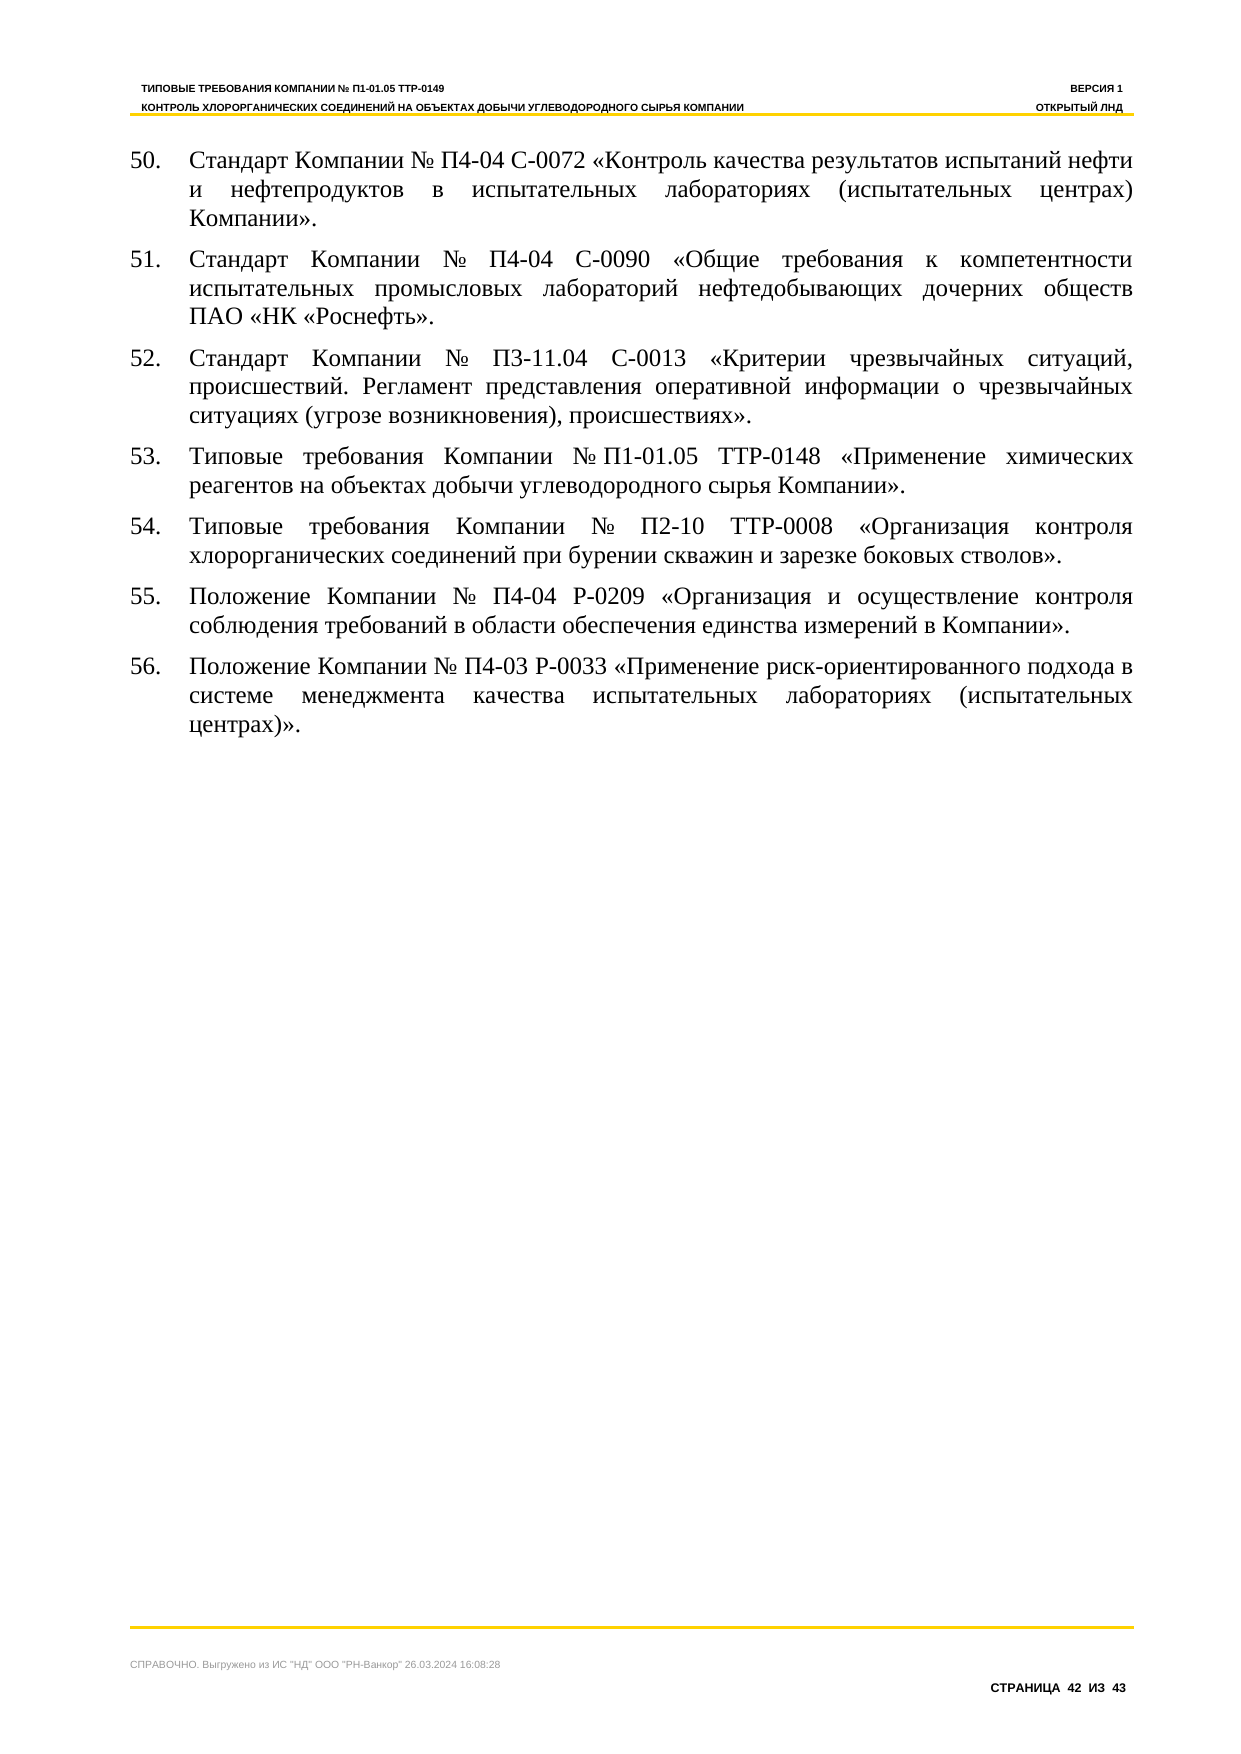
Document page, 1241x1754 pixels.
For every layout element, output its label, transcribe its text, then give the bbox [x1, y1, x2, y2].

list Типовые требования Компании № П1-01.05 ТТР-0148 «Применение химических реагентов на объектах добычи углеводородного сырья Компании». [130, 441, 1134, 499]
list Положение Компании № П4-04 Р-0209 «Организация и осуществление контроля соблюдения требований в области обеспечения единства измерений в Компании». [130, 581, 1134, 639]
list Стандарт Компании № П3-11.04 С-0013 «Критерии чрезвычайных ситуаций, происшествий. Регламент представления оперативной информации о чрезвычайных ситуациях (угрозе возникновения), происшествиях». [130, 343, 1134, 429]
list Стандарт Компании № П4-04 С-0072 «Контроль качества результатов испытаний нефти и нефтепродуктов в испытательных лабораториях (испытательных центрах) Компании». [130, 145, 1134, 231]
list Положение Компании № П4-03 Р-0033 «Применение риск-ориентированного подхода в системе менеджмента качества испытательных лабораториях (испытательных центрах)». [130, 651, 1134, 738]
list Стандарт Компании № П4-04 С-0090 «Общие требования к компетентности испытательных промысловых лабораторий нефтедобывающих дочерних обществ ПАО «НК «Роснефть». [130, 244, 1134, 330]
list Типовые требования Компании № П2-10 ТТР-0008 «Организация контроля хлорорганических соединений при бурении скважин и зарезке боковых стволов». [130, 511, 1134, 569]
